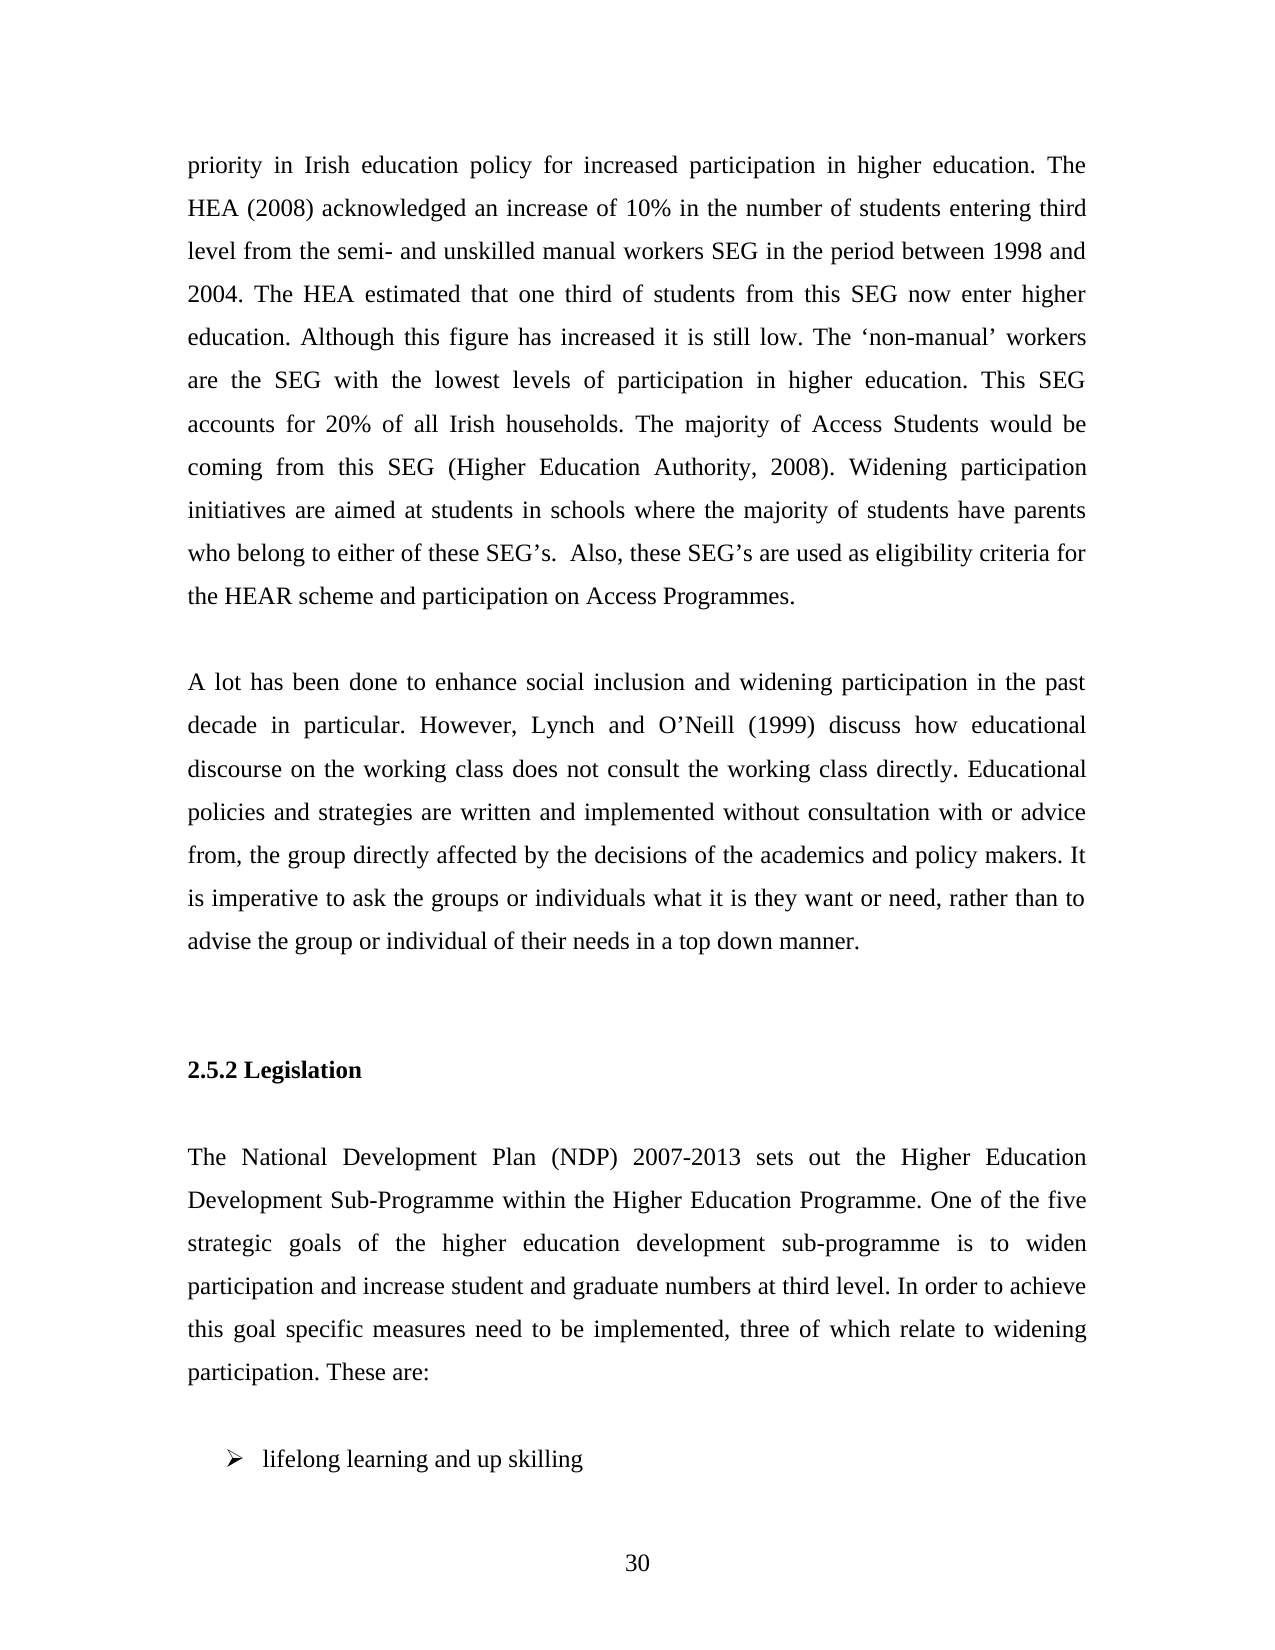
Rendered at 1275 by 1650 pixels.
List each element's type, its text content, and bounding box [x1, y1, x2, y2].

text A lot has been done to enhance social inclusion and widening participation in the past decade in particular. However, Lynch and O’Neill (1999) discuss how educational discourse on the working class does not consult the working class directly. Educational policies and strategies are written and implemented without consultation with or advice from, the group directly affected by the decisions of the academics and policy makers. It is imperative to ask the groups or individuals what it is they want or need, rather than to advise the group or individual of their needs in a top down manner. [187, 667, 1087, 955]
list lifelong learning and up skilling [225, 1444, 1087, 1472]
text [187, 150, 1087, 610]
text The National Development Plan (NDP) 2007-2013 sets out the Higher Education Development Sub-Programme within the Higher Education Programme. One of the five strategic goals of the higher education development sub-programme is to widen participation and increase student and graduate numbers at third level. In order to achieve this goal specific measures need to be implemented, three of which relate to widening participation. These are: [187, 1142, 1087, 1386]
text 2.5.2 Legislation [187, 1056, 1087, 1084]
